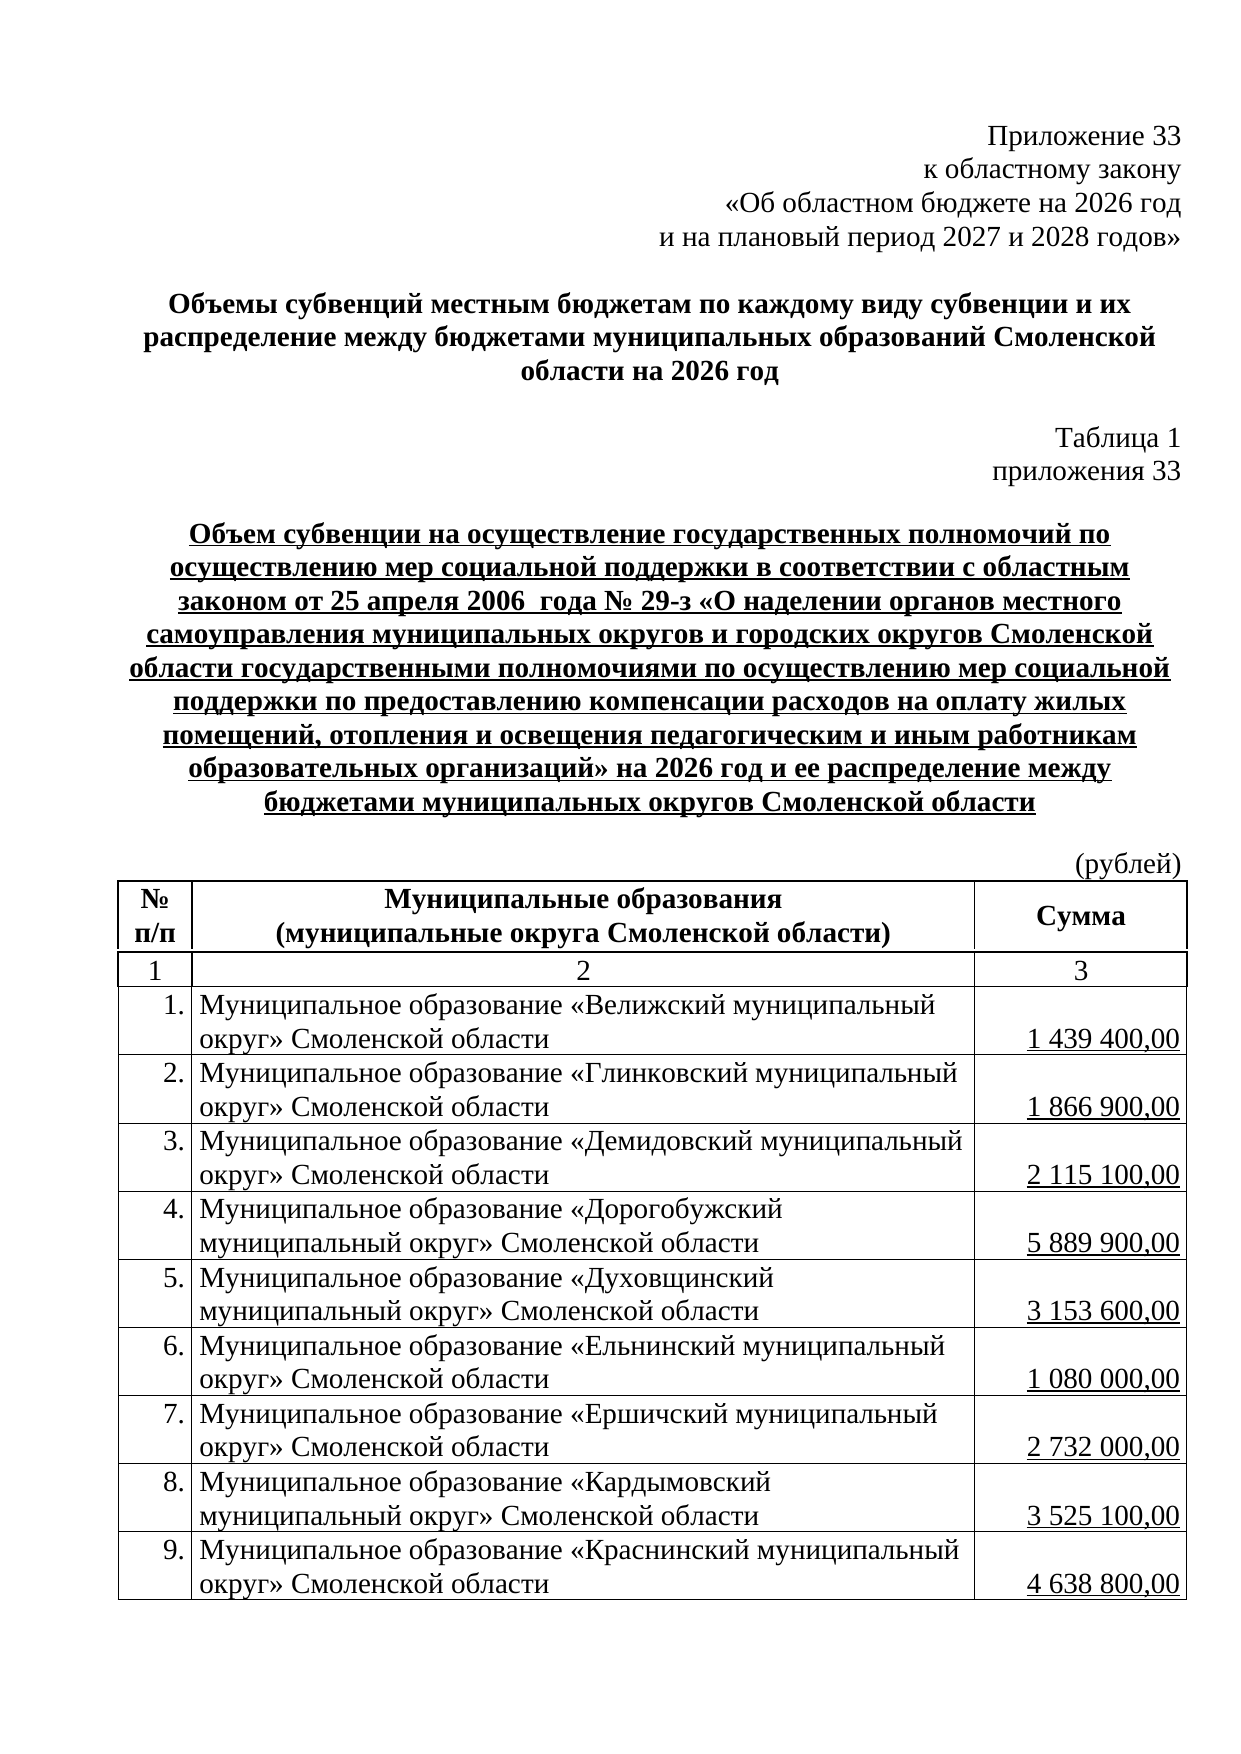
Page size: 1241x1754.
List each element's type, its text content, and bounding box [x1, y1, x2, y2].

text Объем субвенции на осуществление государственных полномочий по осуществлению мер социальной поддержки в соответствии с областным законом от 25 апреля 2006 года № 29-з «О наделении органов местного самоуправления муниципальных округов и городских округов Смоленской области государственными полномочиями по осуществлению мер социальной поддержки по предоставлению компенсации расходов на оплату жилых помещений, отопления и освещения педагогическим и иным работникам образовательных организаций» на 2026 год и ее распределение между бюджетами муниципальных округов Смоленской области [118, 516, 1181, 818]
text Таблица 1 [118, 420, 1181, 453]
table_cell Муниципальное образование «Глинковский муниципальный округ» Смоленской области [192, 1055, 974, 1122]
table_cell 4 638 800,00 [975, 1532, 1186, 1599]
table_cell 2. [119, 1055, 191, 1122]
table_cell 5. [119, 1260, 191, 1327]
table_cell 6. [119, 1328, 191, 1395]
text Приложение 33 [118, 118, 1181, 152]
table_cell 1 439 400,00 [975, 987, 1186, 1054]
table_cell 7. [119, 1396, 191, 1463]
table_cell Муниципальное образование «Дорогобужский муниципальный округ» Смоленской области [192, 1192, 974, 1259]
table_cell 2 732 000,00 [975, 1396, 1186, 1463]
table_header № п/п [119, 882, 191, 949]
table_header 3 [975, 953, 1186, 986]
table_cell 3 525 100,00 [975, 1464, 1186, 1531]
table_cell 1 866 900,00 [975, 1055, 1186, 1122]
text (рублей) [118, 846, 1181, 880]
table_cell 2 115 100,00 [975, 1124, 1186, 1191]
table_cell Муниципальное образование «Кардымовский муниципальный округ» Смоленской области [192, 1464, 974, 1531]
table_cell Муниципальное образование «Духовщинский муниципальный округ» Смоленской области [192, 1260, 974, 1327]
text Объемы субвенций местным бюджетам по каждому виду субвенции и их распределение между бюджетами муниципальных образований Смоленской области на 2026 год [118, 286, 1181, 386]
table_cell Муниципальное образование «Ельнинский муниципальный округ» Смоленской области [192, 1328, 974, 1395]
text к областному закону [118, 152, 1181, 185]
text «Об областном бюджете на 2026 год [118, 185, 1181, 219]
table_header 2 [193, 953, 974, 986]
table_cell Муниципальное образование «Ершичский муниципальный округ» Смоленской области [192, 1396, 974, 1463]
text приложения 33 [118, 453, 1181, 487]
table_cell 3. [119, 1124, 191, 1191]
table_cell 5 889 900,00 [975, 1192, 1186, 1259]
table_cell 8. [119, 1464, 191, 1531]
table_cell Муниципальное образование «Демидовский муниципальный округ» Смоленской области [192, 1124, 974, 1191]
text и на плановый период 2027 и 2028 годов» [118, 219, 1181, 252]
table_header Сумма [975, 882, 1186, 949]
table_cell 9. [119, 1532, 191, 1599]
table_cell 3 153 600,00 [975, 1260, 1186, 1327]
table_header Муниципальные образования (муниципальные округа Смоленской области) [193, 882, 974, 949]
table_cell 1. [119, 987, 191, 1054]
table_cell Муниципальное образование «Краснинский муниципальный округ» Смоленской области [192, 1532, 974, 1599]
table_cell 1 080 000,00 [975, 1328, 1186, 1395]
table_cell 4. [119, 1192, 191, 1259]
table_header 1 [119, 953, 191, 986]
table_cell Муниципальное образование «Велижский муниципальный округ» Смоленской области [192, 987, 974, 1054]
